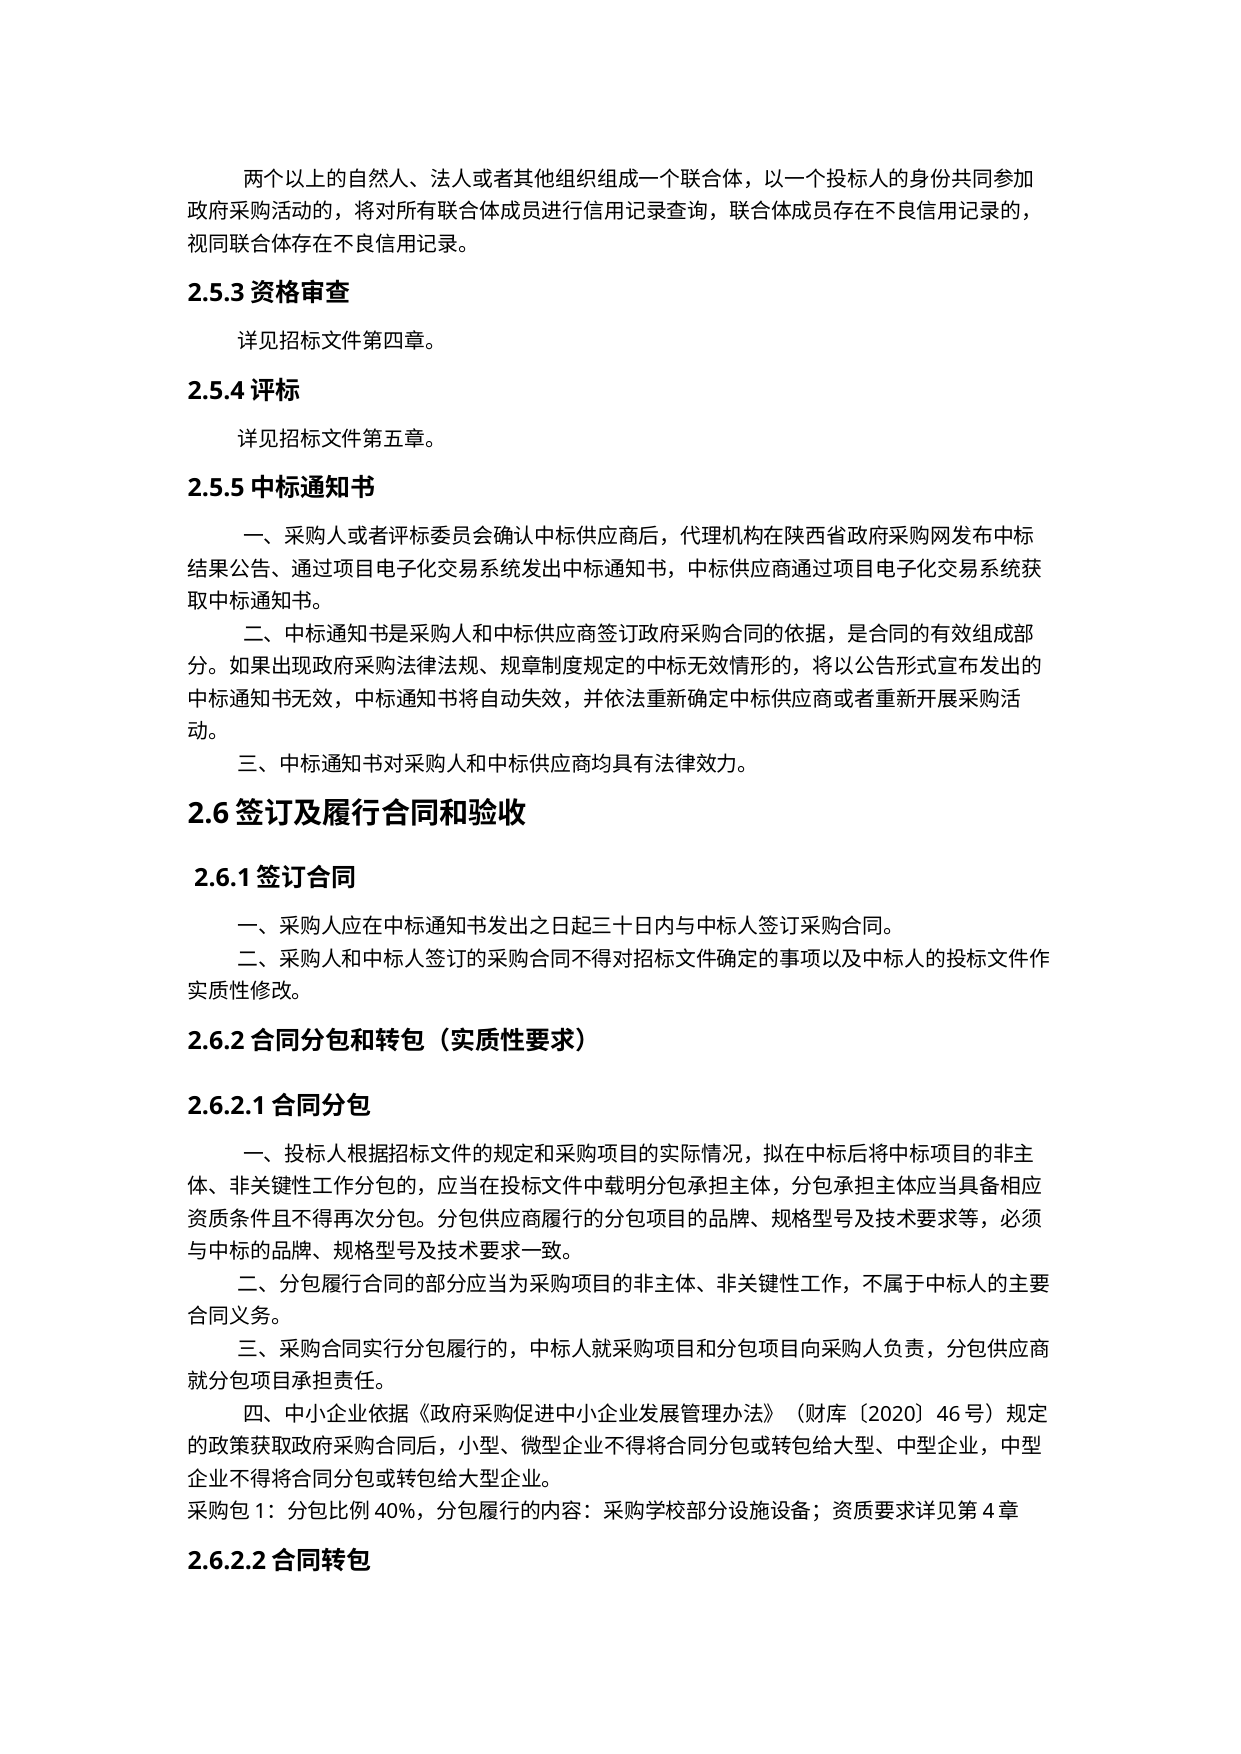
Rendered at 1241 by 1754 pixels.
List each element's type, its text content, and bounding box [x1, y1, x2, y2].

text 详见招标文件第五章。 [187, 422, 1053, 454]
text 采购包1：分包比例40%，分包履行的内容：采购学校部分设施设备；资质要求详见第4章 [187, 1494, 1053, 1527]
text 二、中标通知书是采购人和中标供应商签订政府采购合同的依据，是合同的有效组成部分。如果出现政府采购法律法规、规章制度规定的中标无效情形的，将以公告形式宣布发出的中标通知书无效，中标通知书将自动失效，并依法重新确定中标供应商或者重新开展采购活动。 [187, 617, 1053, 747]
text 2.6签订及履行合同和验收 [187, 779, 1053, 844]
text 四、中小企业依据《政府采购促进中小企业发展管理办法》（财库〔2020〕46号）规定的政策获取政府采购合同后，小型、微型企业不得将合同分包或转包给大型、中型企业，中型企业不得将合同分包或转包给大型企业。 [187, 1397, 1053, 1494]
text 二、分包履行合同的部分应当为采购项目的非主体、非关键性工作，不属于中标人的主要合同义务。 [187, 1267, 1053, 1332]
text 二、采购人和中标人签订的采购合同不得对招标文件确定的事项以及中标人的投标文件作实质性修改。 [187, 942, 1053, 1007]
text 两个以上的自然人、法人或者其他组织组成一个联合体，以一个投标人的身份共同参加政府采购活动的，将对所有联合体成员进行信用记录查询，联合体成员存在不良信用记录的，视同联合体存在不良信用记录。 [187, 162, 1053, 259]
text 2.6.2.2合同转包 [187, 1527, 1053, 1592]
text 一、采购人或者评标委员会确认中标供应商后，代理机构在陕西省政府采购网发布中标结果公告、通过项目电子化交易系统发出中标通知书，中标供应商通过项目电子化交易系统获取中标通知书。 [187, 519, 1053, 617]
text 一、投标人根据招标文件的规定和采购项目的实际情况，拟在中标后将中标项目的非主体、非关键性工作分包的，应当在投标文件中载明分包承担主体，分包承担主体应当具备相应资质条件且不得再次分包。分包供应商履行的分包项目的品牌、规格型号及技术要求等，必须与中标的品牌、规格型号及技术要求一致。 [187, 1137, 1053, 1267]
text 三、采购合同实行分包履行的，中标人就采购项目和分包项目向采购人负责，分包供应商就分包项目承担责任。 [187, 1332, 1053, 1397]
text 2.6.2.1合同分包 [187, 1072, 1053, 1137]
text 三、中标通知书对采购人和中标供应商均具有法律效力。 [187, 747, 1053, 779]
text 2.6.1签订合同 [187, 844, 1053, 909]
text 详见招标文件第四章。 [187, 324, 1053, 357]
text 2.5.5中标通知书 [187, 454, 1053, 519]
text 2.5.3资格审查 [187, 259, 1053, 324]
text 2.6.2合同分包和转包（实质性要求） [187, 1007, 1053, 1072]
text 2.5.4评标 [187, 357, 1053, 422]
text 一、采购人应在中标通知书发出之日起三十日内与中标人签订采购合同。 [187, 909, 1053, 942]
